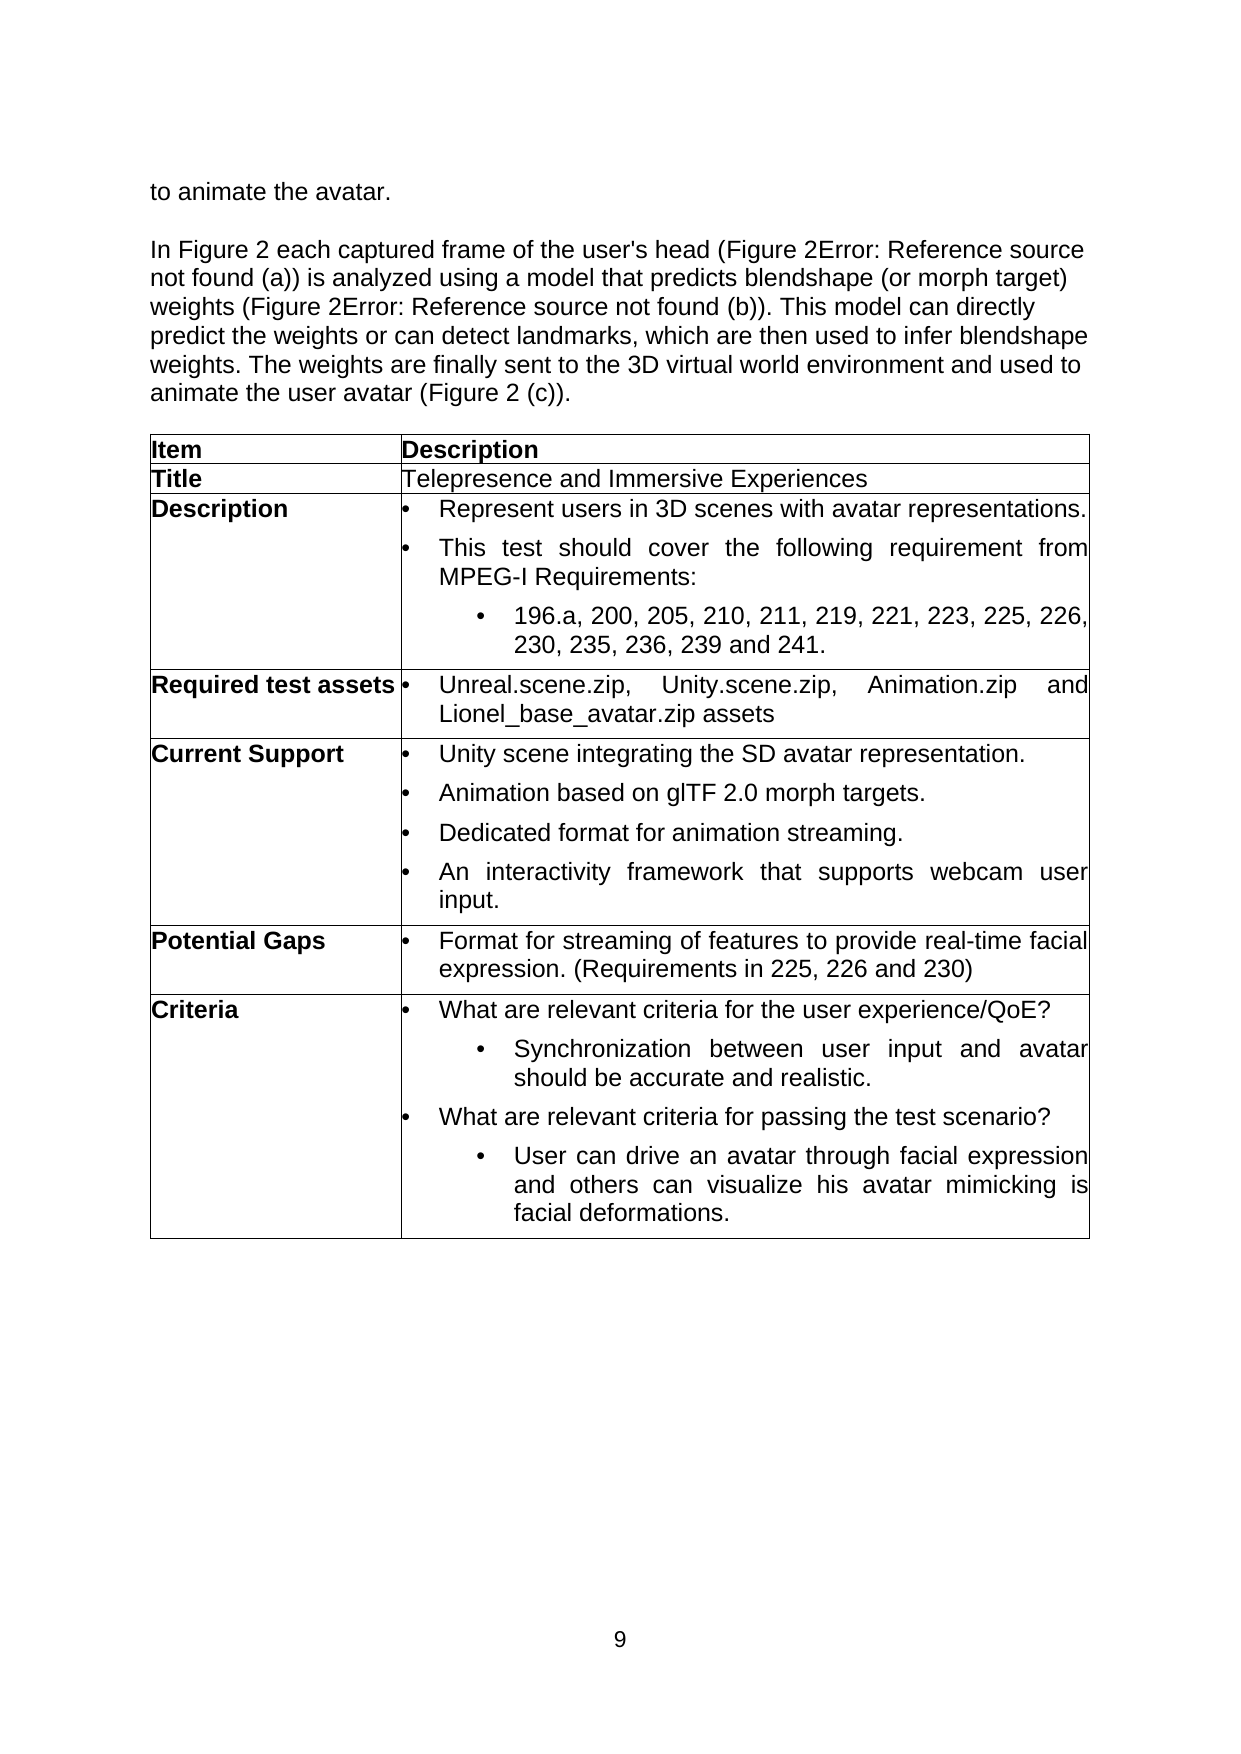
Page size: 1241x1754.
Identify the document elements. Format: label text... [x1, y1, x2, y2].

table_cell Current Support [151, 739, 401, 924]
table_cell Criteria [151, 995, 401, 1237]
table_cell Title [151, 464, 401, 493]
table_cell Represent users in 3D scenes with avatar representations. This test should cover the following requirement from MPEG-I Requirements: 196.a, 200, 205, 210, 211, 219, 221, 223, 225, 226, 230, 235, 236, 239 and 241. [402, 494, 1089, 669]
table_cell Potential Gaps [151, 926, 401, 993]
table_cell Unreal.scene.zip, Unity.scene.zip, Animation.zip and Lionel_base_avatar.zip assets [402, 670, 1089, 738]
table_cell Required test assets [151, 670, 401, 738]
table_cell Unity scene integrating the SD avatar representation. Animation based on glTF 2.0 morph targets. Dedicated format for animation streaming. An interactivity framework that supports webcam user input. [402, 739, 1089, 924]
table_cell Description [151, 494, 401, 669]
table_header Description [402, 435, 1089, 463]
table_cell What are relevant criteria for the user experience/QoE? Synchronization between user input and avatar should be accurate and realistic. What are relevant criteria for passing the test scenario? User can drive an avatar through facial expression and others can visualize his avatar mimicking is facial deformations. [402, 995, 1089, 1237]
table_header Item [151, 435, 401, 463]
table_cell Telepresence and Immersive Experiences [402, 464, 1089, 493]
table_cell Format for streaming of features to provide real-time facial expression. (Requirements in 225, 226 and 230) [402, 926, 1089, 993]
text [150, 177, 1090, 206]
